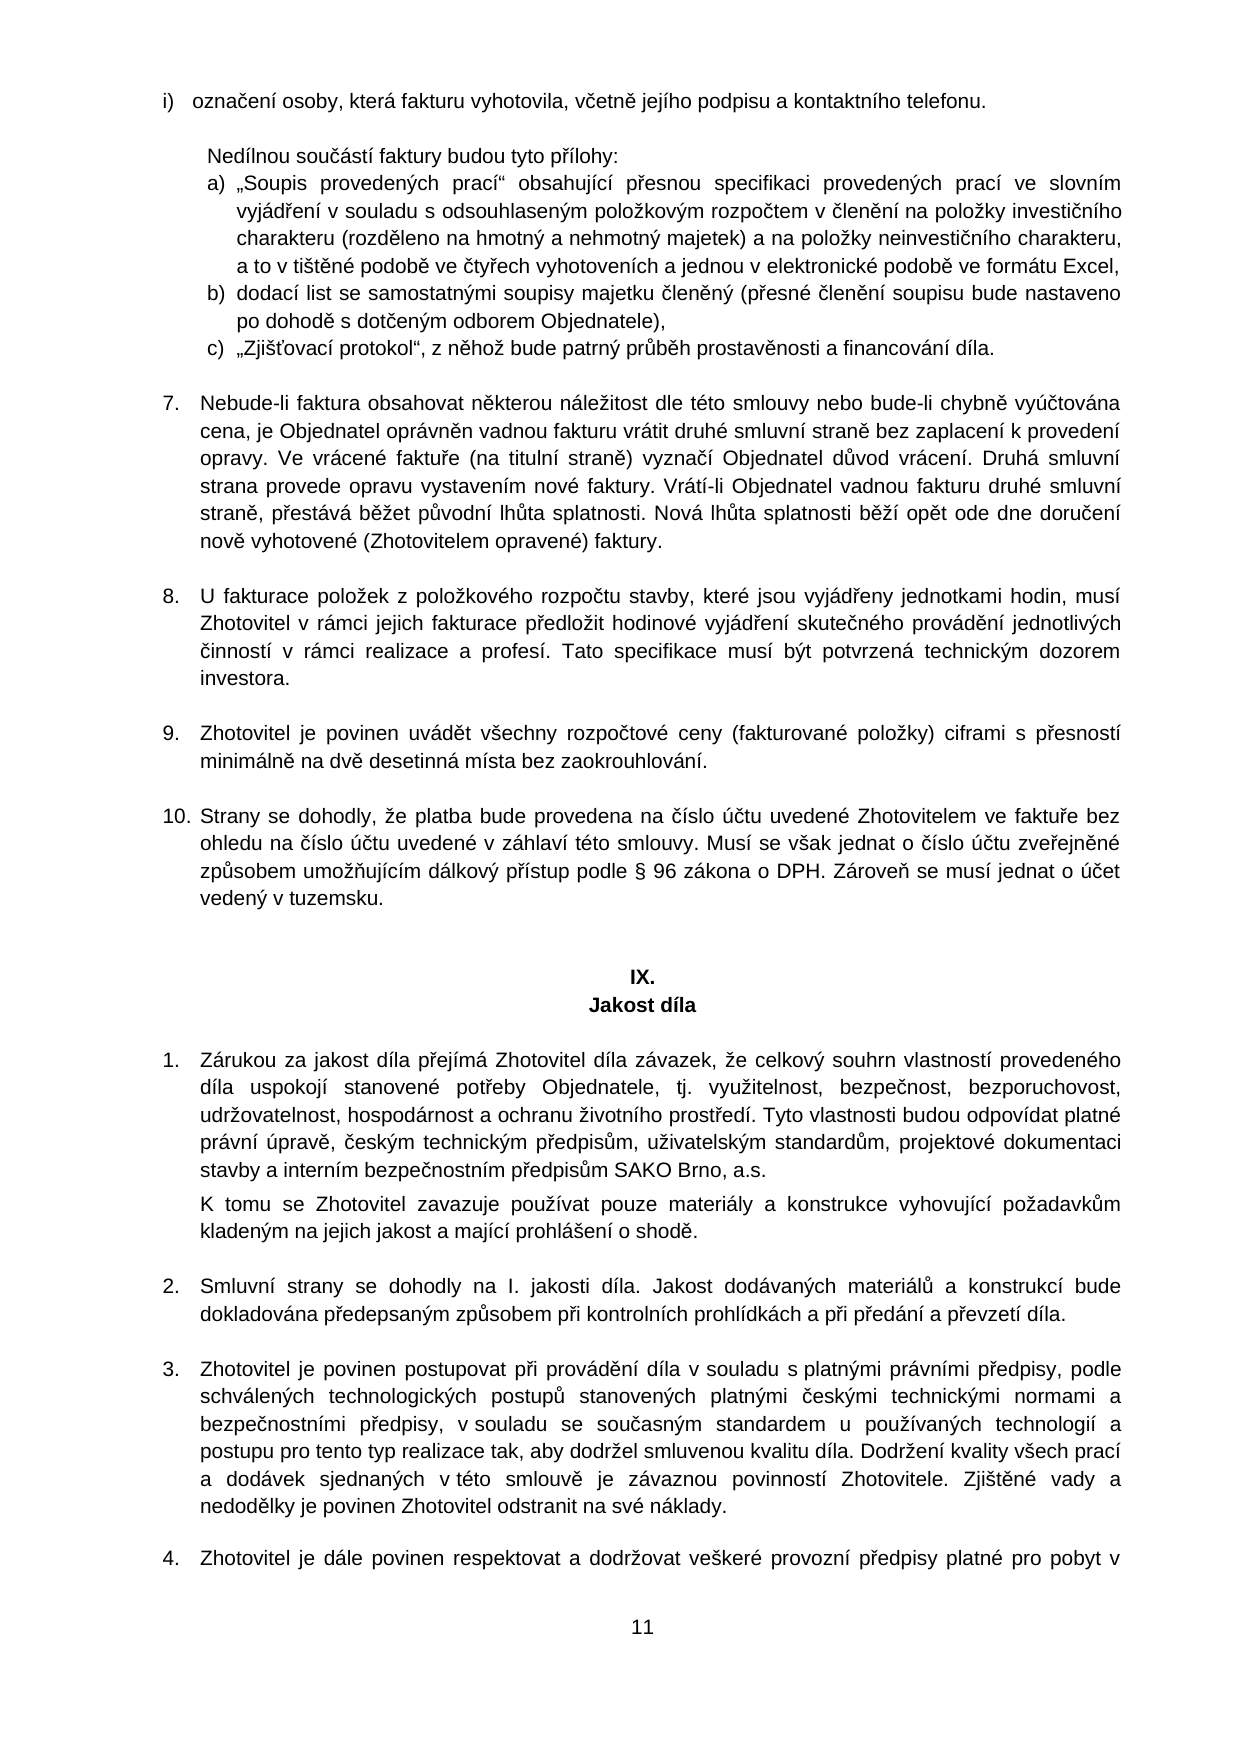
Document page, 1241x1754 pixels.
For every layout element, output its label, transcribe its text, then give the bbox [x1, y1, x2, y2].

list označení osoby, která fakturu vyhotovila, včetně jejího podpisu a kontaktního telefonu. [162, 89, 1122, 113]
list U fakturace položek z položkového rozpočtu stavby, které jsou vyjádřeny jednotkami hodin, musí Zhotovitel v rámci jejich fakturace předložit hodinové vyjádření skutečného provádění jednotlivých činností v rámci realizace a profesí. Tato specifikace musí být potvrzená technickým dozorem investora. [162, 584, 1122, 690]
list Smluvní strany se dohodly na I. jakosti díla. Jakost dodávaných materiálů a konstrukcí bude dokladována předepsaným způsobem při kontrolních prohlídkách a při předání a převzetí díla. [162, 1274, 1122, 1325]
list Zárukou za jakost díla přejímá Zhotovitel díla závazek, že celkový souhrn vlastností provedeného díla uspokojí stanovené potřeby Objednatele, tj. využitelnost, bezpečnost, bezporuchovost, udržovatelnost, hospodárnost a ochranu životního prostředí. Tyto vlastnosti budou odpovídat platné právní úpravě, českým technickým předpisům, uživatelským standardům, projektové dokumentaci stavby a interním bezpečnostním předpisům SAKO Brno, a.s. [162, 1048, 1122, 1182]
list dodací list se samostatnými soupisy majetku členěný (přesné členění soupisu bude nastaveno po dohodě s dotčeným odborem Objednatele), [207, 281, 1122, 333]
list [162, 1545, 1122, 1569]
list „Soupis provedených prací“ obsahující přesnou specifikaci provedených prací ve slovním vyjádření v souladu s odsouhlaseným položkovým rozpočtem v členění na položky investičního charakteru (rozděleno na hmotný a nehmotný majetek) a na položky neinvestičního charakteru, a to v tištěné podobě ve čtyřech vyhotoveních a jednou v elektronické podobě ve formátu Excel, [207, 171, 1122, 278]
text Jakost díla [162, 993, 1122, 1017]
list Zhotovitel je povinen uvádět všechny rozpočtové ceny (fakturované položky) ciframi s přesností minimálně na dvě desetinná místa bez zaokrouhlování. [162, 721, 1122, 773]
list Nebude-li faktura obsahovat některou náležitost dle této smlouvy nebo bude-li chybně vyúčtována cena, je Objednatel oprávněn vadnou fakturu vrátit druhé smluvní straně bez zaplacení k provedení opravy. Ve vrácené faktuře (na titulní straně) vyznačí Objednatel důvod vrácení. Druhá smluvní strana provede opravu vystavením nové faktury. Vrátí-li Objednatel vadnou fakturu druhé smluvní straně, přestává běžet původní lhůta splatnosti. Nová lhůta splatnosti běží opět ode dne doručení nově vyhotovené (Zhotovitelem opravené) faktury. [162, 391, 1122, 553]
text K tomu se Zhotovitel zavazuje používat pouze materiály a konstrukce vyhovující požadavkům kladeným na jejich jakost a mající prohlášení o shodě. [200, 1191, 1122, 1243]
list Strany se dohodly, že platba bude provedena na číslo účtu uvedené Zhotovitelem ve faktuře bez ohledu na číslo účtu uvedené v záhlaví této smlouvy. Musí se však jednat o číslo účtu zveřejněné způsobem umožňujícím dálkový přístup podle § 96 zákona o DPH. Zároveň se musí jednat o účet vedený v tuzemsku. [162, 804, 1122, 910]
text IX. [162, 965, 1122, 989]
text Nedílnou součástí faktury budou tyto přílohy: [207, 144, 1122, 168]
list „Zjišťovací protokol“, z něhož bude patrný průběh prostavěnosti a financování díla. [207, 336, 1122, 360]
list Zhotovitel je povinen postupovat při provádění díla v souladu s platnými právními předpisy, podle schválených technologických postupů stanovených platnými českými technickými normami a bezpečnostními předpisy, v souladu se současným standardem u používaných technologií a postupu pro tento typ realizace tak, aby dodržel smluvenou kvalitu díla. Dodržení kvality všech prací a dodávek sjednaných v této smlouvě je závaznou povinností Zhotovitele. Zjištěné vady a nedodělky je povinen Zhotovitel odstranit na své náklady. [162, 1356, 1122, 1518]
